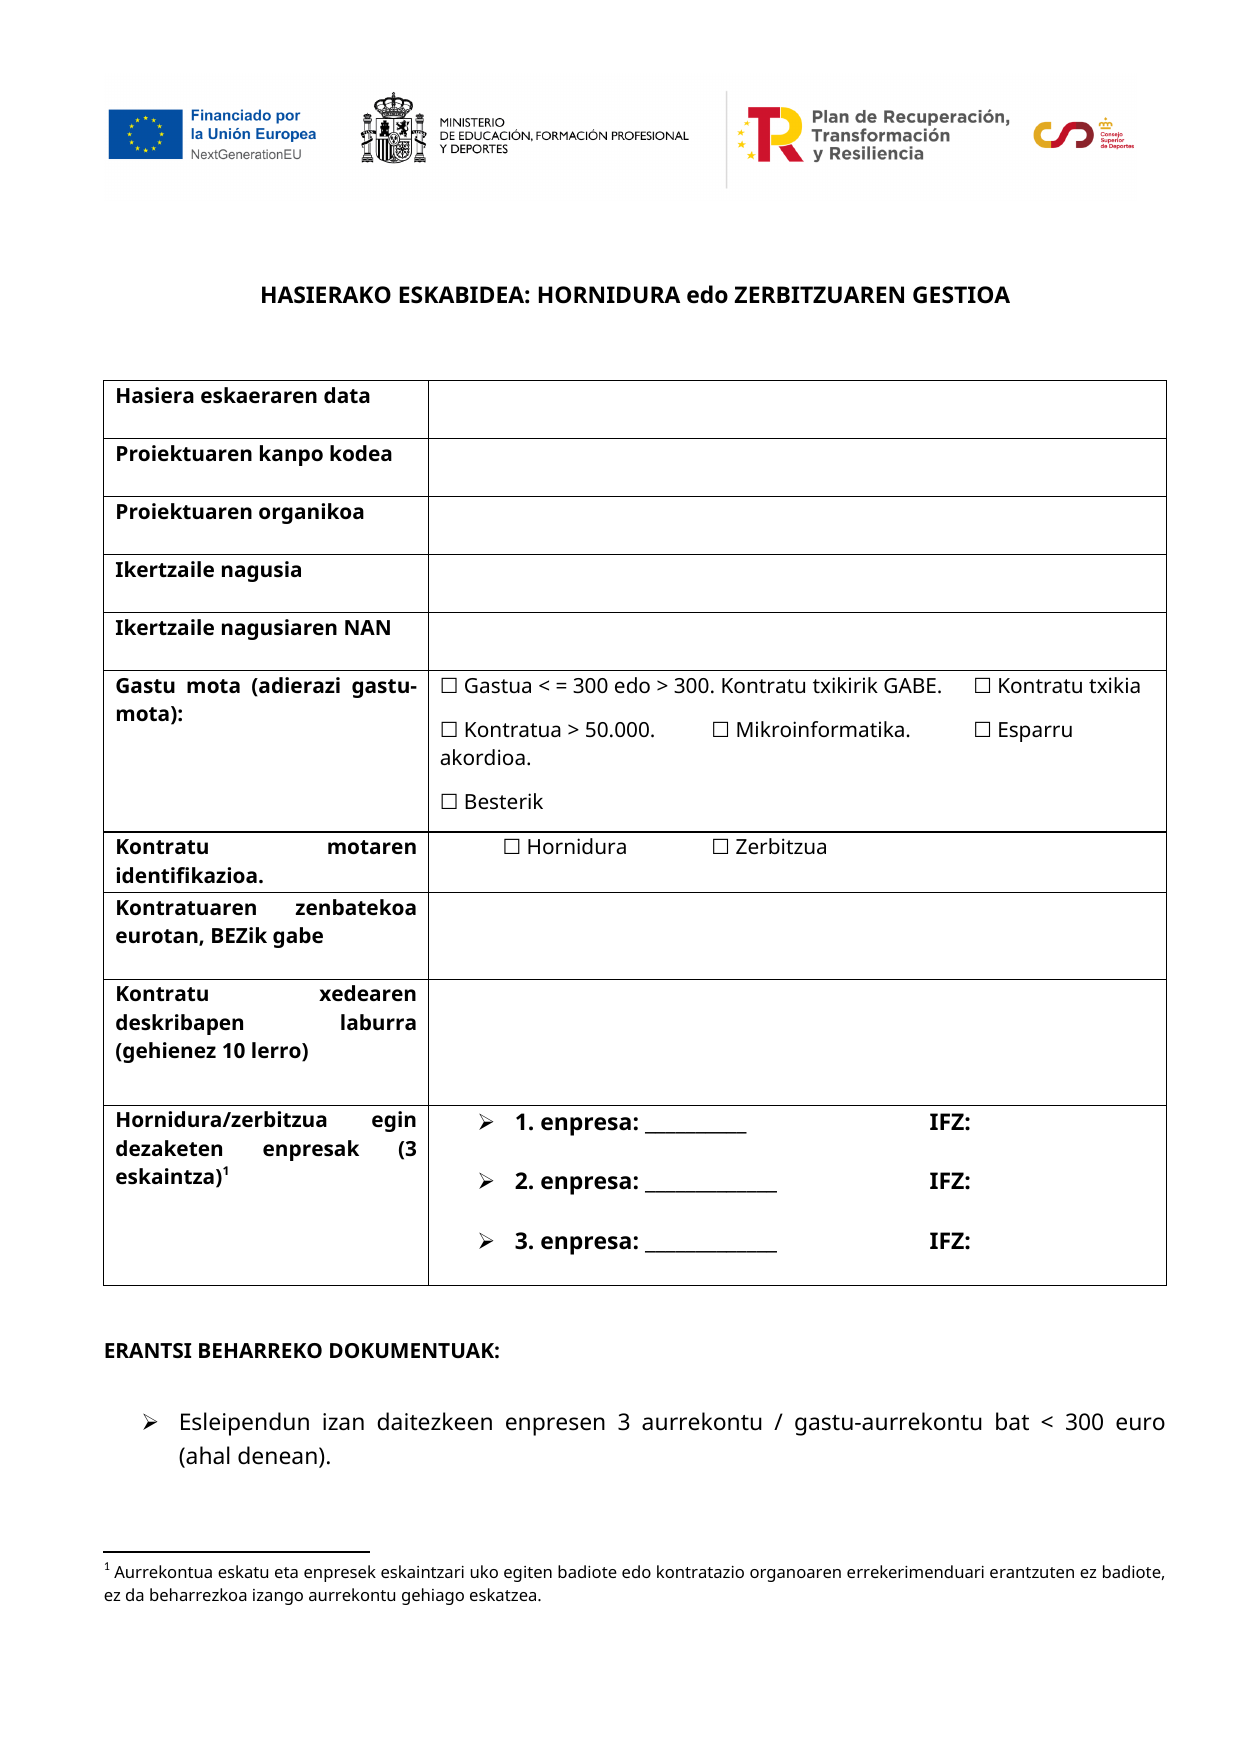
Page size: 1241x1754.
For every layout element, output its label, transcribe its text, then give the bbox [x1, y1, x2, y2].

table_cell [429, 439, 1166, 496]
table_header Hasiera eskaeraren data [104, 381, 428, 438]
table_cell Hornidura Zerbitzua [429, 833, 1166, 892]
picture [103, 73, 1137, 201]
table_cell 1. enpresa: __________ IFZ: 2. enpresa: _____________ IFZ: 3. enpresa: _____________ IFZ: [429, 1106, 1166, 1284]
table_cell Kontratu motaren identifikazioa. [104, 833, 428, 892]
table_cell Ikertzaile nagusiaren NAN [104, 613, 428, 670]
table_cell Ikertzaile nagusia [104, 555, 428, 612]
table_cell [429, 613, 1166, 670]
table_cell [429, 980, 1166, 1104]
table_header [429, 381, 1166, 438]
table_cell [429, 497, 1166, 554]
list Esleipendun izan daitezkeen enpresen 3 aurrekontu / gastu-aurrekontu bat < 300 euro (ahal denean). [141, 1406, 1167, 1471]
table_cell Proiektuaren kanpo kodea [104, 439, 428, 496]
table_cell Kontratuaren zenbatekoa eurotan, BEZik gabe [104, 893, 428, 978]
text HASIERAKO ESKABIDEA: HORNIDURA edo ZERBITZUAREN GESTIOA [103, 279, 1167, 311]
table_cell Gastu mota (adierazi gastu-mota): [104, 671, 428, 831]
table_cell Proiektuaren organikoa [104, 497, 428, 554]
table_cell Hornidura/zerbitzua egin dezaketen enpresak (3 eskaintza) [104, 1106, 428, 1284]
table_cell [429, 555, 1166, 612]
table_cell Kontratu xedearen deskribapen laburra (gehienez 10 lerro) [104, 980, 428, 1104]
text ERANTSI BEHARREKO DOKUMENTUAK: [103, 1336, 1167, 1364]
table_cell Gastua < = 300 edo > 300. Kontratu txikirik GABE. Kontratu txikia Kontratua > 50.000. Mikroinformatika. Esparru akordioa. Besterik [429, 671, 1166, 831]
table_cell [429, 893, 1166, 978]
